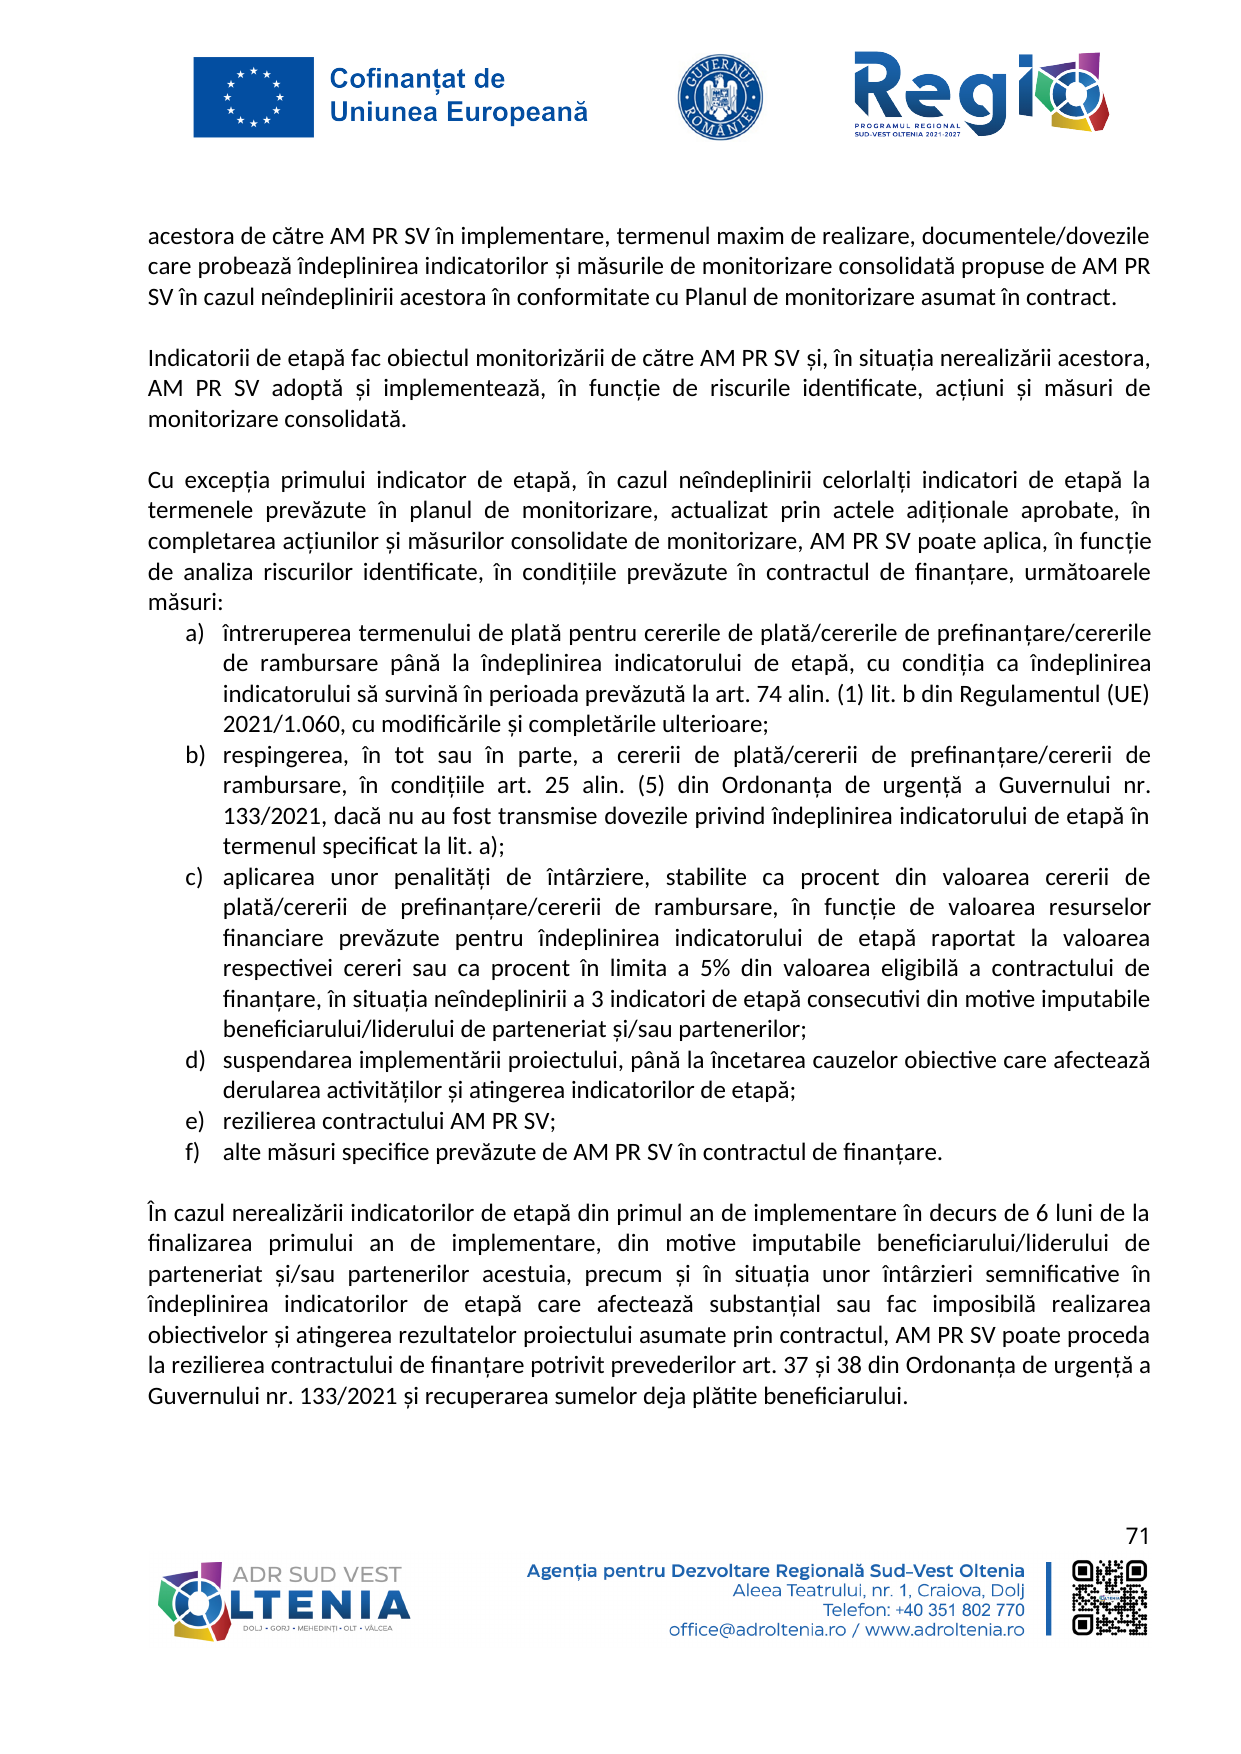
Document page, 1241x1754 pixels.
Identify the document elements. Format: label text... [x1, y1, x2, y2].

list rezilierea contractului AM PR SV; [185, 1105, 1152, 1136]
list suspendarea implementării proiectului, până la încetarea cauzelor obiective care afectează derularea activităților și atingerea indicatorilor de etapă; [185, 1044, 1152, 1105]
picture [852, 50, 1111, 139]
picture [674, 52, 768, 142]
picture [148, 1551, 1152, 1648]
picture [188, 52, 590, 141]
list alte măsuri specifice prevăzute de AM PR SV în contractul de finanțare. [185, 1136, 1152, 1166]
list aplicarea unor penalități de întârziere, stabilite ca procent din valoarea cererii de plată/cererii de prefinanțare/cererii de rambursare, în funcție de valoarea resurselor financiare prevăzute pentru îndeplinirea indicatorului de etapă raportat la valoarea respectivei cereri sau ca procent în limita a 5% din valoarea eligibilă a contractului de finanțare, în situația neîndeplinirii a 3 indicatori de etapă consecutivi din motive imputabile beneficiarului/liderului de parteneriat și/sau partenerilor; [185, 861, 1152, 1044]
text În cazul nerealizării indicatorilor de etapă din primul an de implementare în decurs de 6 luni de la finalizarea primului an de implementare, din motive imputabile beneficiarului/liderului de parteneriat și/sau partenerilor acestuia, precum și în situația unor întârzieri semnificative în îndeplinirea indicatorilor de etapă care afectează substanțial sau fac imposibilă realizarea obiectivelor și atingerea rezultatelor proiectului asumate prin contractul, AM PR SV poate proceda la rezilierea contractului de finanțare potrivit prevederilor art. 37 și 38 din Ordonanța de urgență a Guvernului nr. 133/2021 și recuperarea sumelor deja plătite beneficiarului. [148, 1197, 1152, 1410]
text Indicatorii de etapă fac obiectul monitorizării de către AM PR SV și, în situația nerealizării acestora, AM PR SV adoptă și implementează, în funcție de riscurile identificate, acțiuni și măsuri de monitorizare consolidată. [148, 342, 1152, 434]
list respingerea, în tot sau în parte, a cererii de plată/cererii de prefinanțare/cererii de rambursare, în condițiile art. 25 alin. (5) din Ordonanța de urgență a Guvernului nr. 133/2021, dacă nu au fost transmise dovezile privind îndeplinirea indicatorului de etapă în termenul specificat la lit. a); [185, 739, 1152, 861]
text Cu excepția primului indicator de etapă, în cazul neîndeplinirii celorlalți indicatori de etapă la termenele prevăzute în planul de monitorizare, actualizat prin actele adiționale aprobate, în completarea acțiunilor și măsurilor consolidate de monitorizare, AM PR SV poate aplica, în funcție de analiza riscurilor identificate, în condițiile prevăzute în contractul de finanțare, următoarele măsuri: [148, 464, 1152, 617]
list întreruperea termenului de plată pentru cererile de plată/cererile de prefinanțare/cererile de rambursare până la îndeplinirea indicatorului de etapă, cu condiția ca îndeplinirea indicatorului să survină în perioada prevăzută la art. 74 alin. (1) lit. b din Regulamentul (UE) 2021/1.060, cu modificările și completările ulterioare; [185, 617, 1152, 739]
